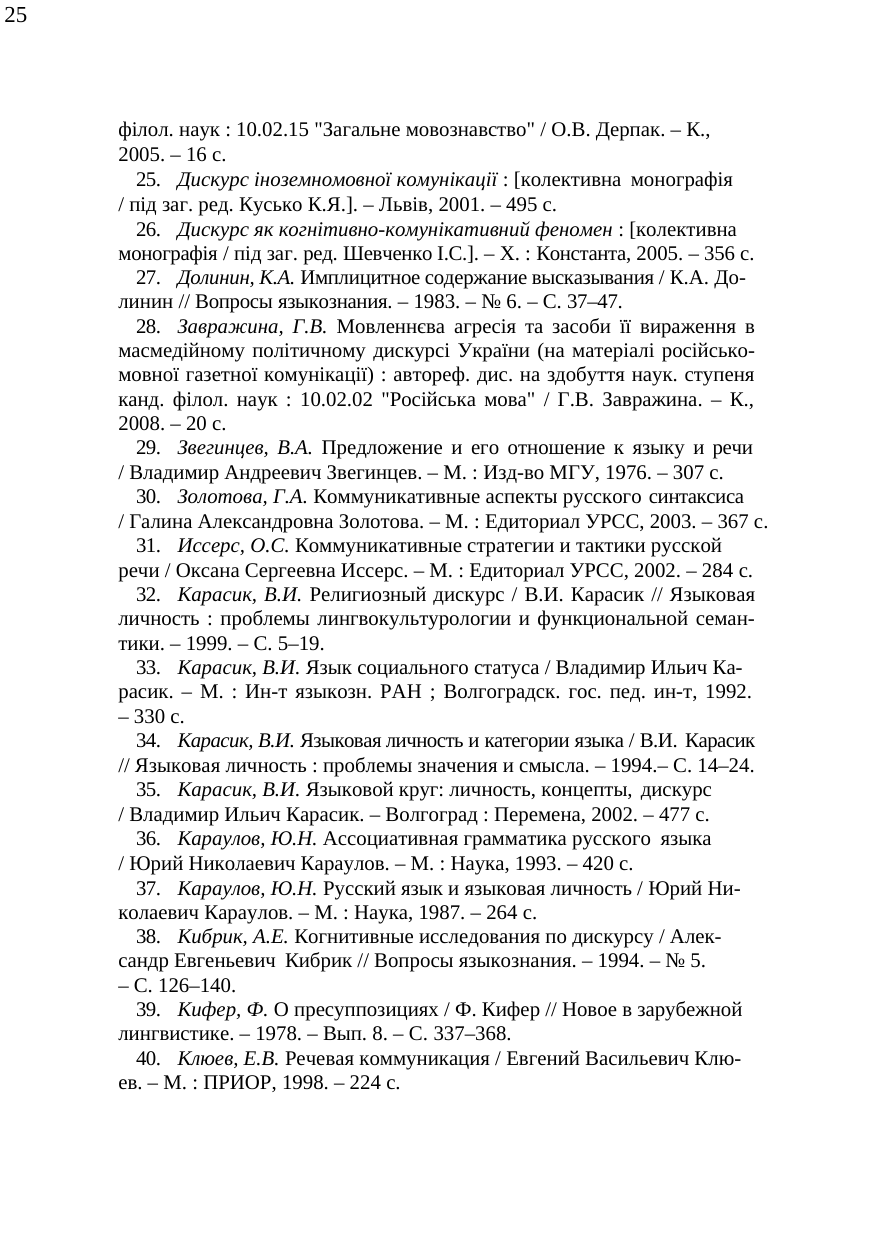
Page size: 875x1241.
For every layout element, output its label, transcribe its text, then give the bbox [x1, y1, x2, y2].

list Звегинцев, В.А. Предложение и его отношение к языку и речи [136, 435, 770, 459]
text – 330 с. [118, 703, 770, 728]
text / Юрий Николаевич Караулов. – М. : Наука, 1993. – 420 с. [118, 851, 770, 875]
list Карасик, В.И. Религиозный дискурс / В.И. Карасик // Языковая личность : проблемы лингвокультурологии и функциональной семан- тики. – 1999. – С. 5–19. [118, 582, 755, 655]
text / Галина Александровна Золотова. – М. : Едиториал УРСС, 2003. – 367 с. [118, 509, 770, 533]
list Дискурс як когнітивно-комунікативний феномен : [колективна монографія / під заг. ред. Шевченко І.С.]. – Х. : Константа, 2005. – 356 с. [118, 217, 755, 265]
text – С. 126–140. [118, 973, 770, 997]
list Кибрик, А.Е. Когнитивные исследования по дискурсу / Алек- сандр Евгеньевич Кибрик // Вопросы языкознания. – 1994. – № 5. [118, 924, 755, 972]
list Иссерс, О.С. Коммуникативные стратегии и тактики русской речи / Оксана Сергеевна Иссерс. – М. : Едиториал УРСС, 2002. – 284 с. [118, 533, 756, 582]
list Дискурс іноземномовної комунікації : [колективна монографія [136, 168, 770, 192]
text філол. наук : 10.02.15 "Загальне мовознавство" / О.В. Дерпак. – К., 2005. – 16 с. [118, 117, 751, 166]
list Карасик, В.И. Язык социального статуса / Владимир Ильич Ка- расик. – М. : Ин-т языкозн. РАН ; Волгоградск. гос. пед. ин-т, 1992. [118, 655, 755, 703]
text / Владимир Ильич Карасик. – Волгоград : Перемена, 2002. – 477 с. [118, 802, 770, 826]
list Карасик, В.И. Языковой круг: личность, концепты, дискурс [136, 777, 770, 801]
list Клюев, Е.В. Речевая коммуникация / Евгений Васильевич Клю- ев. – М. : ПРИОР, 1998. – 224 с. [118, 1046, 755, 1094]
text / під заг. ред. Кусько К.Я.]. – Львів, 2001. – 495 с. [118, 192, 770, 216]
list Караулов, Ю.Н. Русский язык и языковая личность / Юрий Ни- колаевич Караулов. – М. : Наука, 1987. – 264 с. [118, 875, 755, 924]
list Караулов, Ю.Н. Ассоциативная грамматика русского языка [136, 826, 770, 850]
text // Языковая личность : проблемы значения и смысла. – 1994.– С. 14–24. [118, 753, 770, 777]
list Долинин, К.А. Имплицитное содержание высказывания / К.А. До- линин // Вопросы языкознания. – 1983. – № 6. – С. 37–47. [118, 265, 756, 313]
text / Владимир Андреевич Звегинцев. – М. : Изд-во МГУ, 1976. – 307 с. [118, 460, 770, 484]
list Завражина, Г.В. Мовленнєва агресія та засоби її вираження в масмедійному політичному дискурсі України (на матеріалі російсько- мовної газетної комунікації) : автореф. дис. на здобуття наук. ступеня канд. філол. наук : 10.02.02 "Російська мова" / Г.В. Завражина. – К., 2008. – 20 с. [118, 314, 755, 435]
list Золотова, Г.А. Коммуникативные аспекты русского синтаксиса [136, 484, 770, 508]
list Карасик, В.И. Языковая личность и категории языка / В.И. Карасик [136, 728, 770, 752]
list Кифер, Ф. О пресуппозициях / Ф. Кифер // Новое в зарубежной лингвистике. – 1978. – Вып. 8. – С. 337–368. [118, 997, 755, 1045]
